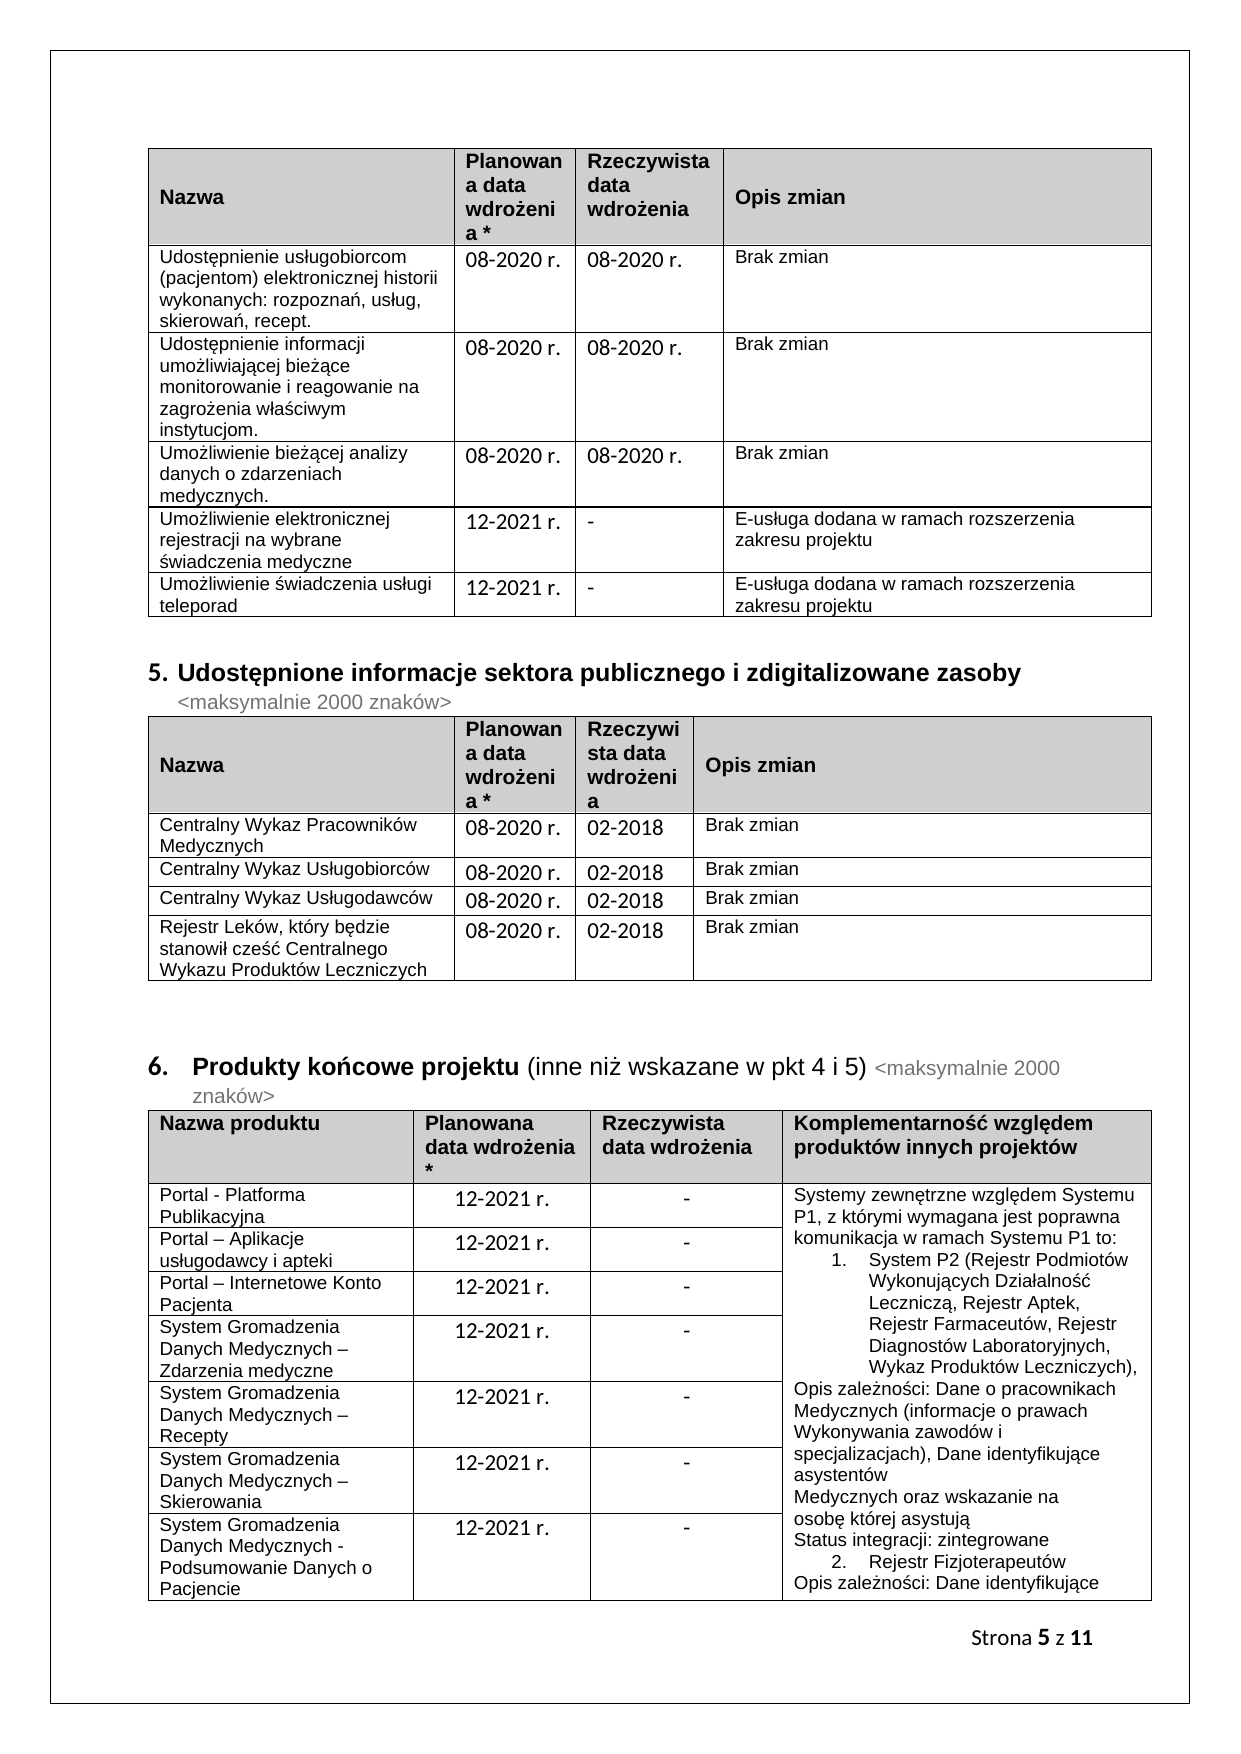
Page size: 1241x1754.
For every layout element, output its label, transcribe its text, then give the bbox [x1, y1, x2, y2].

table_cell - [576, 573, 723, 616]
table_cell Portal - Platforma Publikacyjna [149, 1184, 413, 1227]
table_cell Portal – Aplikacje usługodawcy i apteki [149, 1228, 413, 1271]
table_cell System Gromadzenia Danych Medycznych – Zdarzenia medyczne [149, 1316, 413, 1381]
table_cell 08-2020 r. [455, 887, 575, 915]
table_cell System Gromadzenia Danych Medycznych – Skierowania [149, 1448, 413, 1512]
table_cell 02-2018 [576, 887, 693, 915]
table_cell Umożliwienie świadczenia usługi teleporad [149, 573, 454, 616]
table_cell 12-2021 r. [455, 508, 575, 572]
table_cell 08-2020 r. [455, 858, 575, 886]
table_cell 12-2021 r. [414, 1514, 590, 1600]
table_cell - [591, 1184, 782, 1227]
table_cell Brak zmian [694, 814, 1151, 857]
table_cell System Gromadzenia Danych Medycznych - Podsumowanie Danych o Pacjencie [149, 1514, 413, 1600]
table_header Planowana data wdrożenia * [455, 149, 575, 244]
table_header Opis zmian [694, 717, 1151, 812]
table_header Nazwa [149, 717, 454, 812]
table_header Komplementarność względem produktów innych projektów [783, 1111, 1151, 1183]
table_cell Udostępnienie usługobiorcom (pacjentom) elektronicznej historii wykonanych: rozpoznań, usług, skierowań, recept. [149, 246, 454, 332]
table_cell Centralny Wykaz Usługobiorców [149, 858, 454, 886]
table_cell 02-2018 [576, 858, 693, 886]
table_header Nazwa [149, 149, 454, 244]
table_cell 12-2021 r. [414, 1316, 590, 1381]
table_cell E-usługa dodana w ramach rozszerzenia zakresu projektu [724, 573, 1151, 616]
table_header Rzeczywista data wdrożenia [576, 717, 693, 812]
table_header Planowana data wdrożenia * [414, 1111, 590, 1183]
table_header Rzeczywista data wdrożenia [591, 1111, 782, 1183]
table_cell 12-2021 r. [414, 1448, 590, 1512]
table_cell 08-2020 r. [455, 814, 575, 857]
table_cell 12-2021 r. [455, 573, 575, 616]
table_cell - [591, 1272, 782, 1315]
table_cell - [591, 1228, 782, 1271]
table_cell 12-2021 r. [414, 1382, 590, 1447]
table_cell Brak zmian [694, 916, 1151, 980]
subtitle Produkty końcowe projektu (inne niż wskazane w pkt 4 i 5) <maksymalnie 2000 znaków> [148, 1049, 1093, 1108]
table_cell 12-2021 r. [414, 1228, 590, 1271]
table_cell Umożliwienie elektronicznej rejestracji na wybrane świadczenia medyczne [149, 508, 454, 572]
table_cell - [591, 1514, 782, 1600]
table_cell 02-2018 [576, 814, 693, 857]
table_cell Brak zmian [694, 887, 1151, 915]
table_header Opis zmian [724, 149, 1151, 244]
table_cell - [591, 1316, 782, 1381]
table_cell 08-2020 r. [455, 333, 575, 441]
table_cell 12-2021 r. [414, 1184, 590, 1227]
table_cell - [591, 1448, 782, 1512]
table_cell 08-2020 r. [455, 246, 575, 332]
table_cell 08-2020 r. [576, 442, 723, 506]
table_cell Udostępnienie informacji umożliwiającej bieżące monitorowanie i reagowanie na zagrożenia właściwym instytucjom. [149, 333, 454, 441]
table_cell E-usługa dodana w ramach rozszerzenia zakresu projektu [724, 508, 1151, 572]
table_cell 12-2021 r. [414, 1272, 590, 1315]
table_cell Brak zmian [724, 442, 1151, 506]
table_cell Centralny Wykaz Pracowników Medycznych [149, 814, 454, 857]
table_cell Umożliwienie bieżącej analizy danych o zdarzeniach medycznych. [149, 442, 454, 506]
table_cell Brak zmian [724, 246, 1151, 332]
table_header Rzeczywista data wdrożenia [576, 149, 723, 244]
table_cell Centralny Wykaz Usługodawców [149, 887, 454, 915]
table_cell Brak zmian [724, 333, 1151, 441]
table_cell Rejestr Leków, który będzie stanowił cześć Centralnego Wykazu Produktów Leczniczych [149, 916, 454, 980]
table_cell 08-2020 r. [576, 246, 723, 332]
table_cell 08-2020 r. [576, 333, 723, 441]
table_cell Portal – Internetowe Konto Pacjenta [149, 1272, 413, 1315]
table_header Nazwa produktu [149, 1111, 413, 1183]
table_header Planowana data wdrożenia * [455, 717, 575, 812]
table_cell 08-2020 r. [455, 916, 575, 980]
table_cell - [591, 1382, 782, 1447]
table_cell 08-2020 r. [455, 442, 575, 506]
subtitle Udostępnione informacje sektora publicznego i zdigitalizowane zasoby <maksymalnie 2000 znaków> [148, 655, 1093, 714]
table_cell 02-2018 [576, 916, 693, 980]
table_cell System Gromadzenia Danych Medycznych – Recepty [149, 1382, 413, 1447]
table_cell Brak zmian [694, 858, 1151, 886]
table_cell - [576, 508, 723, 572]
